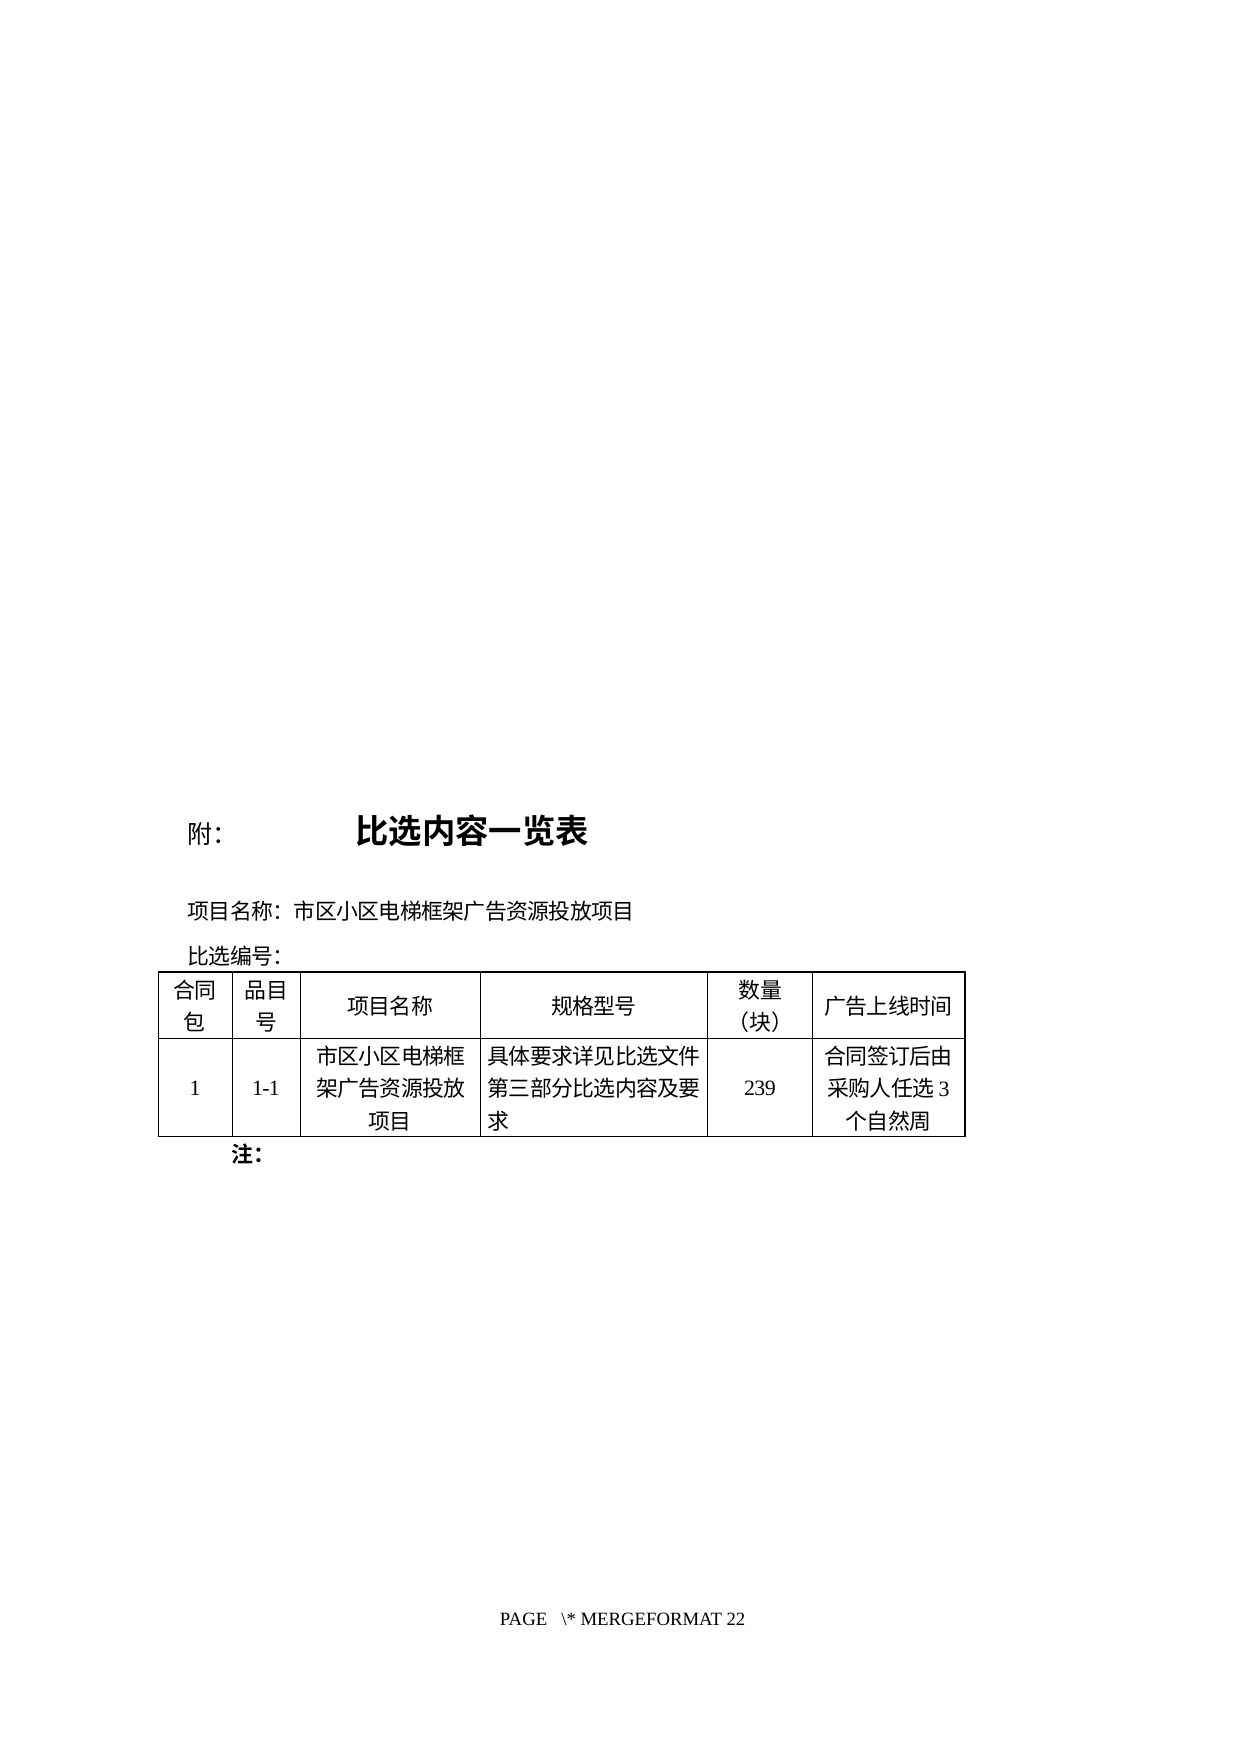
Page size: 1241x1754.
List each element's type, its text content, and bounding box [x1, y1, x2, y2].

table_header 广告上线时间 [813, 973, 964, 1037]
table_cell 合同签订后由采购人任选3个自然周 [813, 1039, 964, 1136]
text 比选编号： [187, 939, 1053, 971]
text 附： 比选内容一览表 [187, 796, 1053, 861]
table_cell 1-1 [233, 1039, 300, 1136]
table_cell 1 [159, 1039, 232, 1136]
text 注： [187, 1137, 1053, 1169]
table_header 规格型号 [481, 973, 707, 1037]
table_header 品目号 [233, 973, 300, 1037]
table_cell 具体要求详见比选文件第三部分比选内容及要求 [481, 1039, 707, 1136]
table_header 项目名称 [301, 973, 480, 1037]
table_cell 239 [708, 1039, 812, 1136]
table_header 数量（块） [708, 973, 812, 1037]
text 项目名称：市区小区电梯框架广告资源投放项目 [187, 894, 1053, 926]
table_cell 市区小区电梯框架广告资源投放项目 [301, 1039, 480, 1136]
table_header 合同包 [159, 973, 232, 1037]
